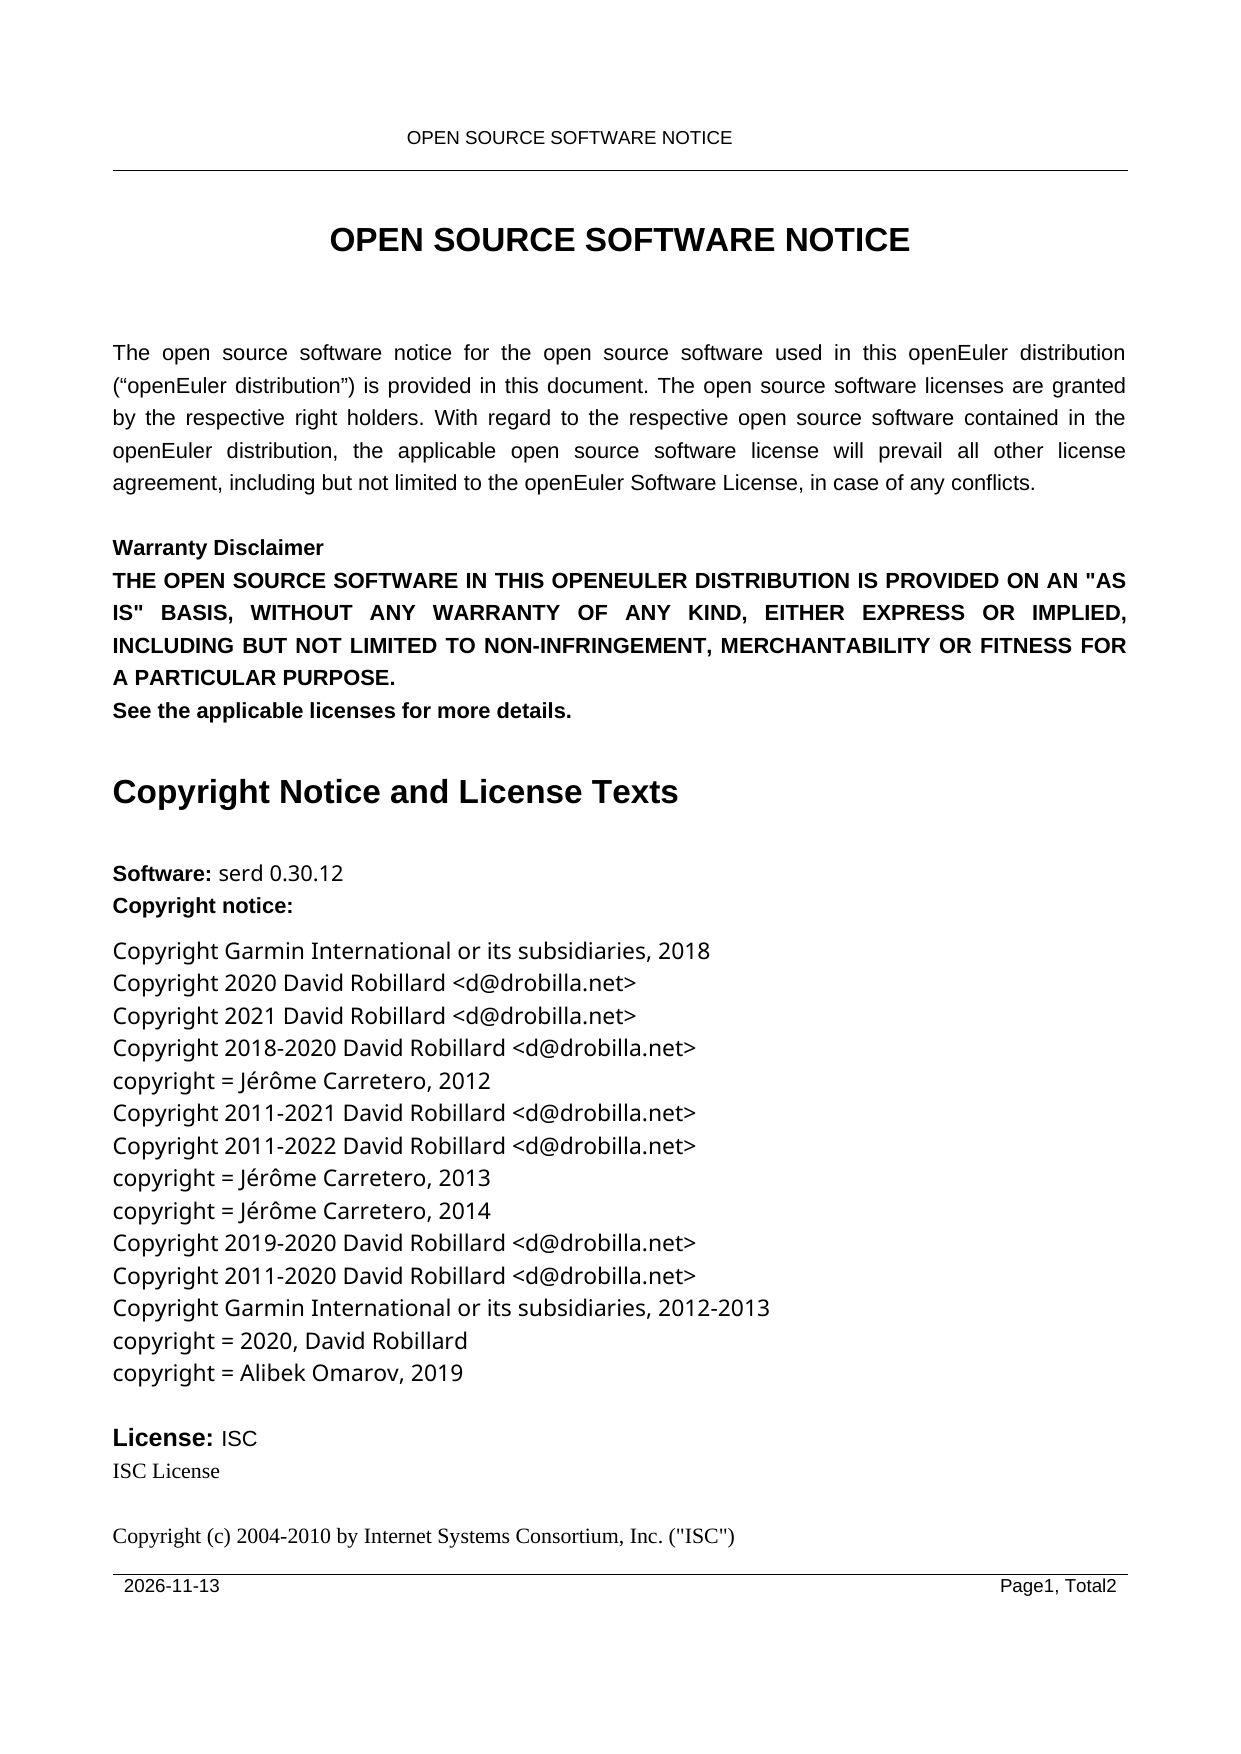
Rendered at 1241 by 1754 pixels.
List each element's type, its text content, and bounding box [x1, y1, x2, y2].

text The open source software notice for the open source software used in this openEuler distribution (“openEuler distribution”) is provided in this document. The open source software licenses are granted by the respective right holders. With regard to the respective open source software contained in the openEuler distribution, the applicable open source software license will prevail all other license agreement, including but not limited to the openEuler Software License, in case of any conflicts. [112, 336, 1128, 499]
text Warranty Disclaimer [112, 531, 1128, 564]
text Copyright Garmin International or its subsidiaries, 2018 Copyright 2020 David Robillard <d@drobilla.net> Copyright 2021 David Robillard <d@drobilla.net> Copyright 2018-2020 David Robillard <d@drobilla.net> copyright = Jérôme Carretero, 2012 Copyright 2011-2021 David Robillard <d@drobilla.net> Copyright 2011-2022 David Robillard <d@drobilla.net> copyright = Jérôme Carretero, 2013 copyright = Jérôme Carretero, 2014 Copyright 2019-2020 David Robillard <d@drobilla.net> Copyright 2011-2020 David Robillard <d@drobilla.net> Copyright Garmin International or its subsidiaries, 2012-2013 copyright = 2020, David Robillard copyright = Alibek Omarov, 2019 [112, 934, 1128, 1421]
text THE OPEN SOURCE SOFTWARE IN THIS OPENEULER DISTRIBUTION IS PROVIDED ON AN "AS IS" BASIS, WITHOUT ANY WARRANTY OF ANY KIND, EITHER EXPRESS OR IMPLIED, INCLUDING BUT NOT LIMITED TO NON-INFRINGEMENT, MERCHANTABILITY OR FITNESS FOR A PARTICULAR PURPOSE. See the applicable licenses for more details. [112, 564, 1128, 726]
text Copyright notice: [112, 889, 1128, 921]
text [112, 1454, 1128, 1551]
text License: ISC [112, 1421, 1128, 1454]
text OPEN SOURCE SOFTWARE NOTICE [112, 206, 1128, 271]
text Copyright Notice and License Texts [112, 759, 1128, 824]
title Software: serd 0.30.12 [112, 856, 1128, 889]
